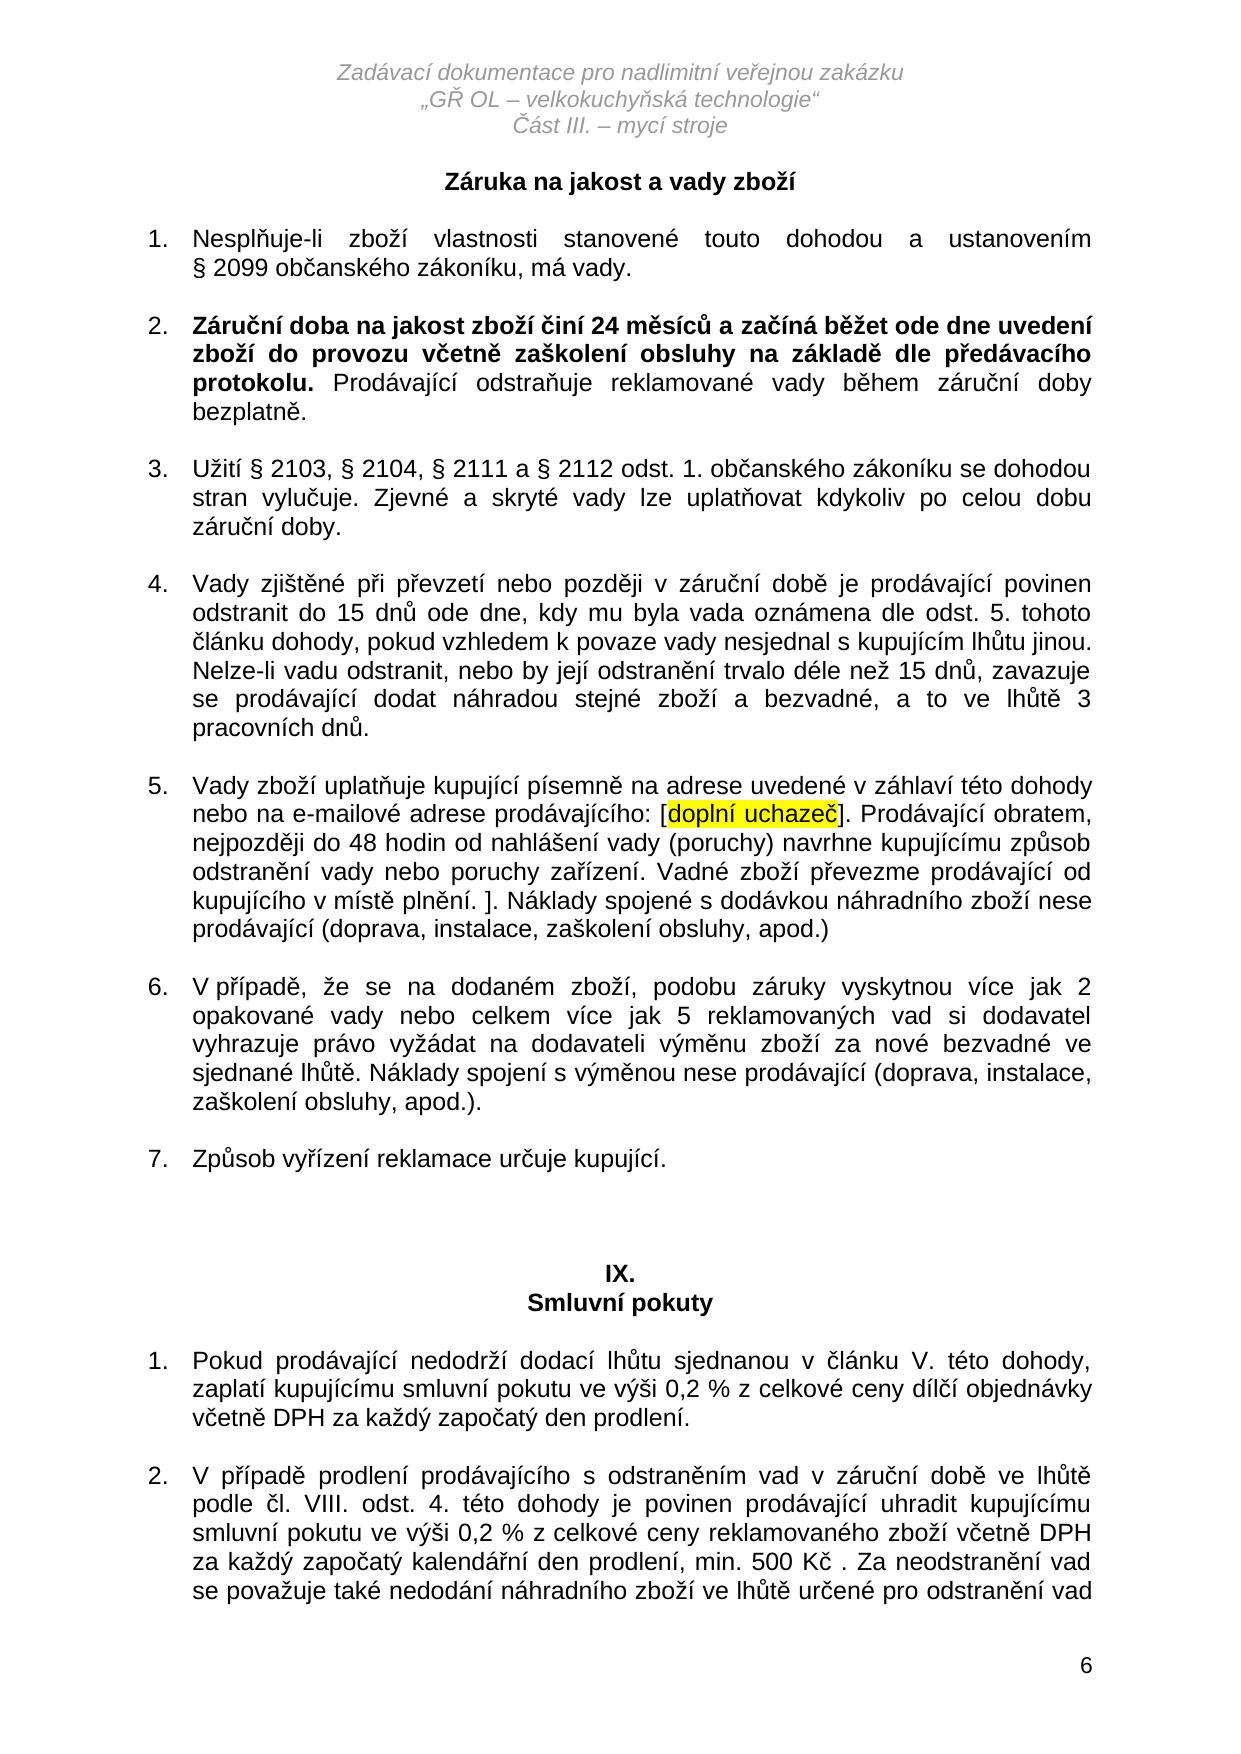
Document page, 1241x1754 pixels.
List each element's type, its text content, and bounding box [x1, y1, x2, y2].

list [148, 1461, 1093, 1604]
list Vady zboží uplatňuje kupující písemně na adrese uvedené v záhlaví této dohody nebo na e-mailové adrese prodávajícího: [doplní uchazeč]. Prodávající obratem, nejpozději do 48 hodin od nahlášení vady (poruchy) navrhne kupujícímu způsob odstranění vady nebo poruchy zařízení. Vadné zboží převezme prodávající od kupujícího v místě plnění. ]. Náklady spojené s dodávkou náhradního zboží nese prodávající (doprava, instalace, zaškolení obsluhy, apod.) [148, 771, 1093, 943]
list Vady zjištěné při převzetí nebo později v záruční době je prodávající povinen odstranit do 15 dnů ode dne, kdy mu byla vada oznámena dle odst. 5. tohoto článku dohody, pokud vzhledem k povaze vady nesjednal s kupujícím lhůtu jinou. Nelze-li vadu odstranit, nebo by její odstranění trvalo déle než 15 dnů, zavazuje se prodávající dodat náhradou stejné zboží a bezvadné, a to ve lhůtě 3 pracovních dnů. [148, 569, 1093, 742]
list Způsob vyřízení reklamace určuje kupující. [148, 1144, 1093, 1173]
list Nesplňuje-li zboží vlastnosti stanovené touto dohodou a ustanovením § 2099 občanského zákoníku, má vady. [148, 224, 1093, 282]
text Smluvní pokuty [148, 1288, 1093, 1317]
list Záruční doba na jakost zboží činí 24 měsíců a začíná běžet ode dne uvedení zboží do provozu včetně zaškolení obsluhy na základě dle předávacího protokolu. Prodávající odstraňuje reklamované vady během záruční doby bezplatně. [148, 311, 1093, 426]
list Pokud prodávající nedodrží dodací lhůtu sjednanou v článku V. této dohody, zaplatí kupujícímu smluvní pokutu ve výši 0,2 % z celkové ceny dílčí objednávky včetně DPH za každý započatý den prodlení. [148, 1346, 1093, 1432]
list Užití § 2103, § 2104, § 2111 a § 2112 odst. 1. občanského zákoníku se dohodou stran vylučuje. Zjevné a skryté vady lze uplatňovat kdykoliv po celou dobu záruční doby. [148, 454, 1093, 541]
text IX. [148, 1259, 1093, 1288]
list V případě, že se na dodaném zboží, podobu záruky vyskytnou více jak 2 opakované vady nebo celkem více jak 5 reklamovaných vad si dodavatel vyhrazuje právo vyžádat na dodavateli výměnu zboží za nové bezvadné ve sjednané lhůtě. Náklady spojení s výměnou nese prodávající (doprava, instalace, zaškolení obsluhy, apod.). [148, 972, 1093, 1116]
text Záruka na jakost a vady zboží [148, 167, 1093, 196]
